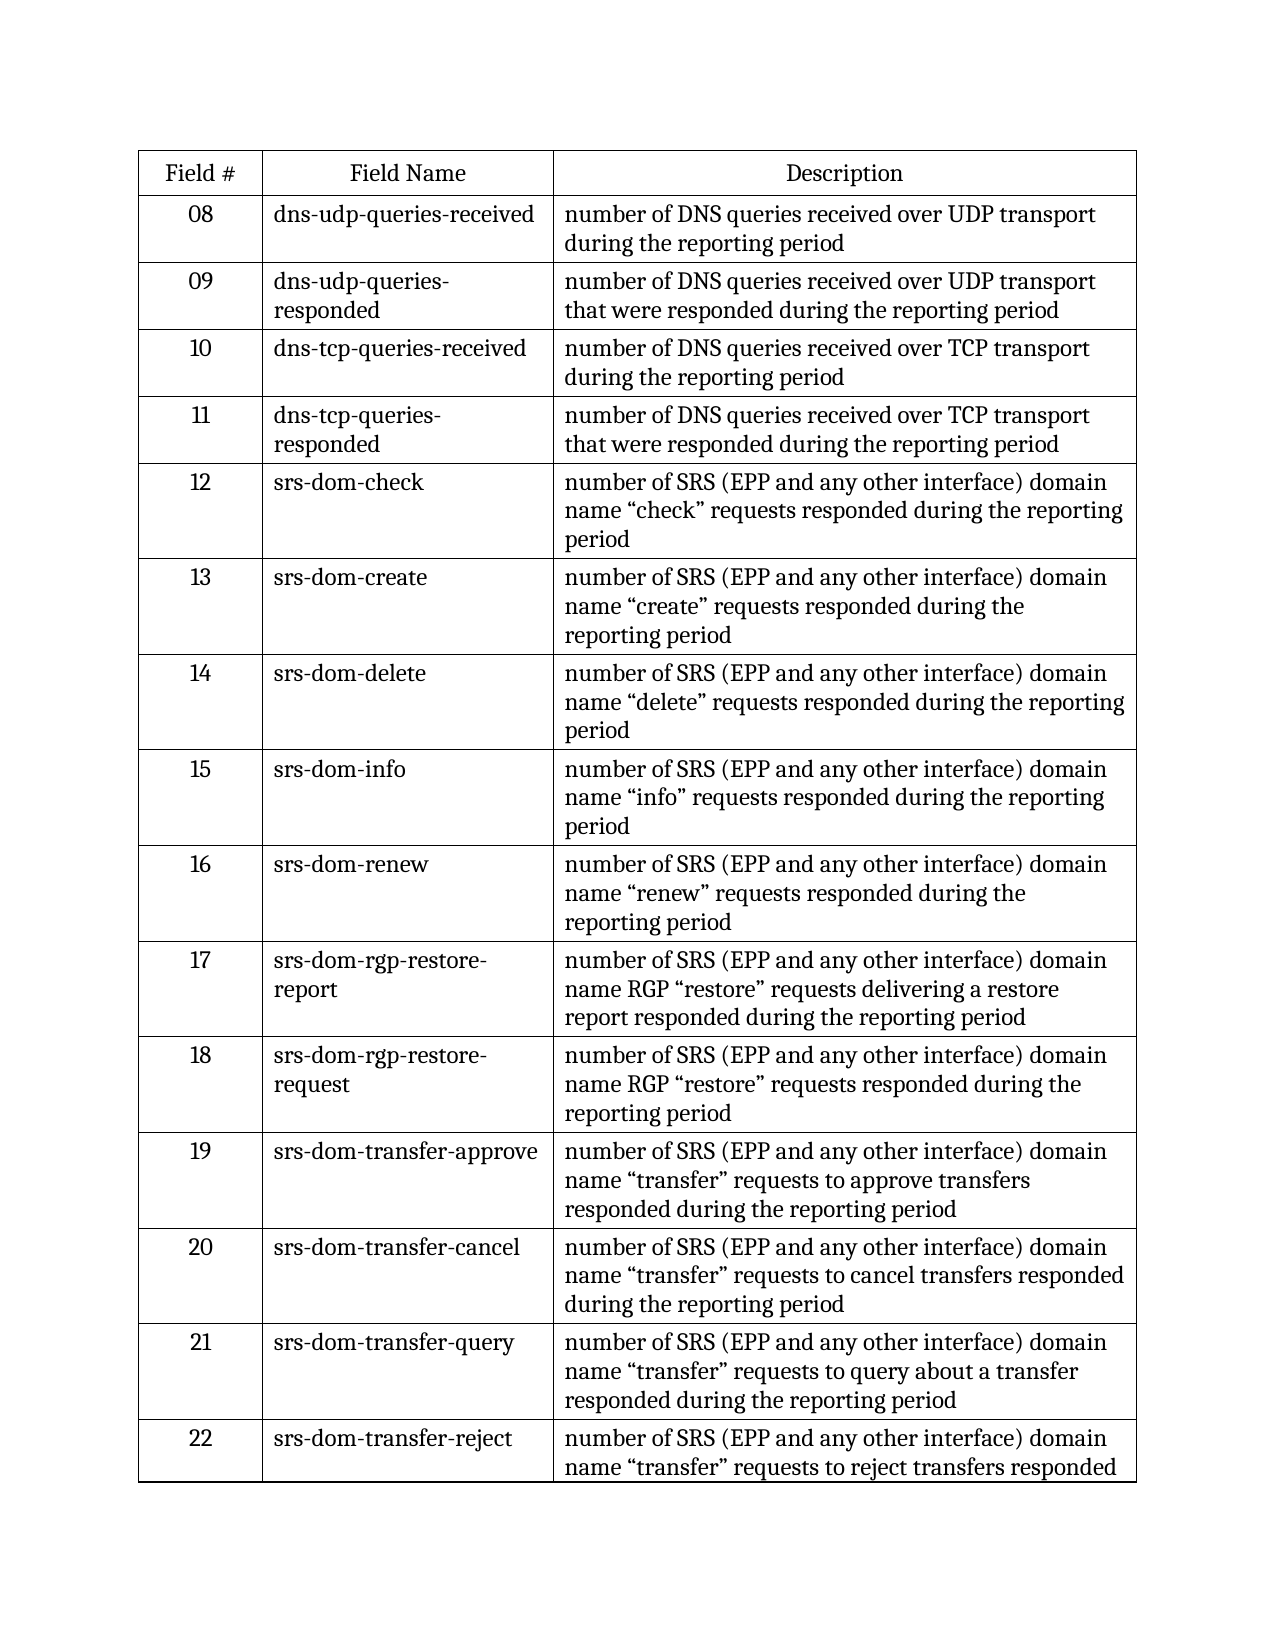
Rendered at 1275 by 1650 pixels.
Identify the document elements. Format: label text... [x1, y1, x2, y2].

table_header Field # [139, 151, 262, 195]
table_cell srs-dom-info [263, 750, 553, 845]
table_cell number of SRS (EPP and any other interface) domain name “transfer” requests to approve transfers responded during the reporting period [554, 1133, 1136, 1227]
table_cell 18 [139, 1037, 262, 1132]
table_cell srs-dom-renew [263, 846, 553, 941]
table_cell srs-dom-transfer-reject [263, 1420, 553, 1481]
table_cell srs-dom-delete [263, 655, 553, 749]
table_cell number of SRS (EPP and any other interface) domain name “renew” requests responded during the reporting period [554, 846, 1136, 941]
table_cell srs-dom-transfer-approve [263, 1133, 553, 1227]
table_cell 22 [139, 1420, 262, 1481]
table_cell number of SRS (EPP and any other interface) domain name “delete” requests responded during the reporting period [554, 655, 1136, 749]
table_cell number of DNS queries received over UDP transport during the reporting period [554, 196, 1136, 262]
table_cell number of DNS queries received over UDP transport that were responded during the reporting period [554, 263, 1136, 329]
table_header Field Name [263, 151, 553, 195]
table_cell srs-dom-rgp-restore-request [263, 1037, 553, 1132]
table_cell number of DNS queries received over TCP transport during the reporting period [554, 330, 1136, 396]
table_cell number of SRS (EPP and any other interface) domain name “transfer” requests to cancel transfers responded during the reporting period [554, 1229, 1136, 1323]
table_header Description [554, 151, 1136, 195]
table_cell 12 [139, 464, 262, 558]
table_cell number of SRS (EPP and any other interface) domain name “check” requests responded during the reporting period [554, 464, 1136, 558]
table_cell 08 [139, 196, 262, 262]
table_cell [554, 1420, 1136, 1481]
table_cell number of SRS (EPP and any other interface) domain name RGP “restore” requests delivering a restore report responded during the reporting period [554, 942, 1136, 1036]
table_cell dns-tcp-queries-responded [263, 397, 553, 462]
table_cell 10 [139, 330, 262, 396]
table_cell srs-dom-rgp-restore-report [263, 942, 553, 1036]
table_cell number of SRS (EPP and any other interface) domain name “create” requests responded during the reporting period [554, 559, 1136, 654]
table_cell 17 [139, 942, 262, 1036]
table_cell dns-udp-queries-received [263, 196, 553, 262]
table_cell srs-dom-transfer-query [263, 1324, 553, 1419]
table_cell 15 [139, 750, 262, 845]
table_cell 19 [139, 1133, 262, 1227]
table_cell 16 [139, 846, 262, 941]
table_cell number of SRS (EPP and any other interface) domain name “transfer” requests to query about a transfer responded during the reporting period [554, 1324, 1136, 1419]
table_cell number of DNS queries received over TCP transport that were responded during the reporting period [554, 397, 1136, 462]
table_cell 09 [139, 263, 262, 329]
table_cell 14 [139, 655, 262, 749]
table_cell 13 [139, 559, 262, 654]
table_cell srs-dom-create [263, 559, 553, 654]
table_cell srs-dom-check [263, 464, 553, 558]
table_cell srs-dom-transfer-cancel [263, 1229, 553, 1323]
table_cell number of SRS (EPP and any other interface) domain name RGP “restore” requests responded during the reporting period [554, 1037, 1136, 1132]
table_cell dns-udp-queries-responded [263, 263, 553, 329]
table_cell number of SRS (EPP and any other interface) domain name “info” requests responded during the reporting period [554, 750, 1136, 845]
table_cell 20 [139, 1229, 262, 1323]
table_cell dns-tcp-queries-received [263, 330, 553, 396]
table_cell 21 [139, 1324, 262, 1419]
table_cell 11 [139, 397, 262, 462]
